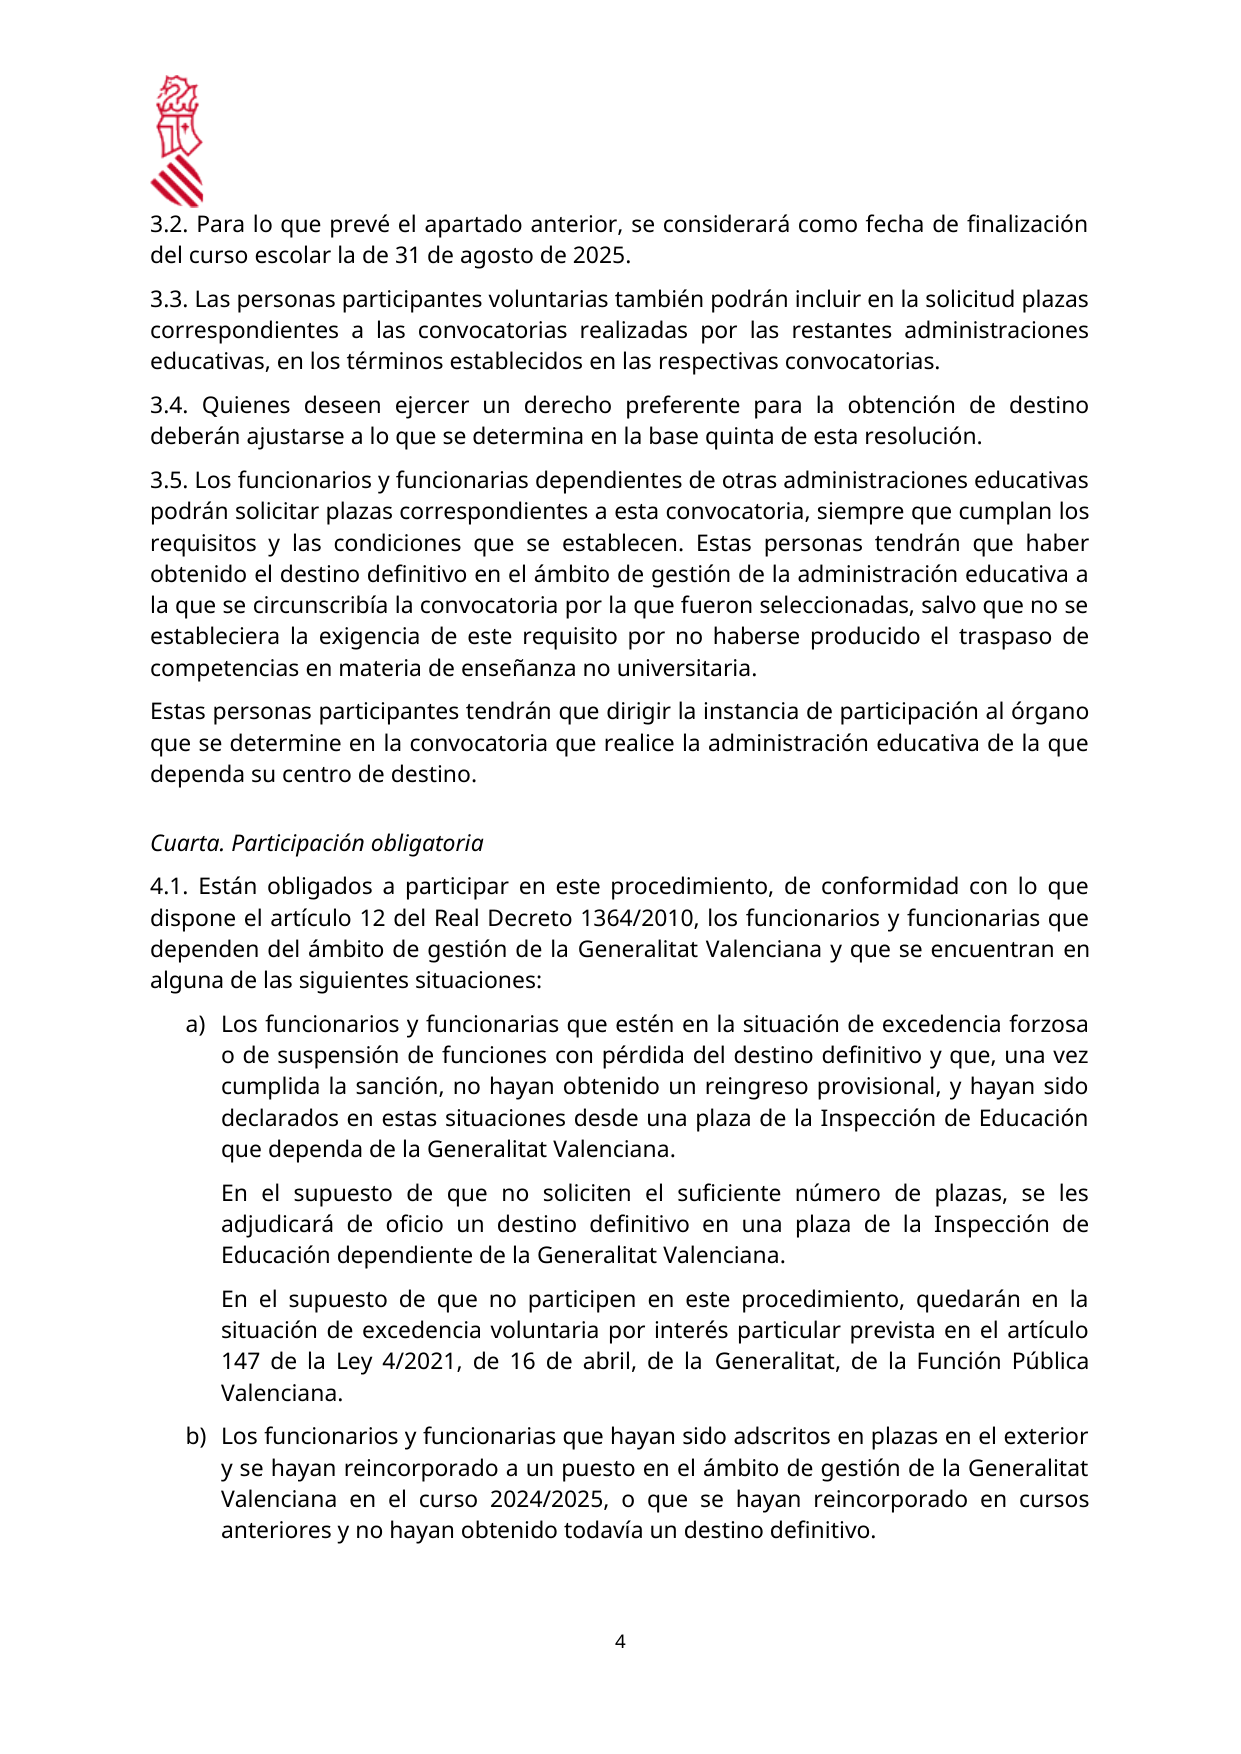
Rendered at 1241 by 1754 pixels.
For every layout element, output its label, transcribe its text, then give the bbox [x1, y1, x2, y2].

text En el supuesto de que no soliciten el suficiente número de plazas, se les adjudicará de oficio un destino definitivo en una plaza de la Inspección de Educación dependiente de la Generalitat Valenciana. [221, 1177, 1090, 1270]
list Los funcionarios y funcionarias que estén en la situación de excedencia forzosa o de suspensión de funciones con pérdida del destino definitivo y que, una vez cumplida la sanción, no hayan obtenido un reingreso provisional, y hayan sido declarados en estas situaciones desde una plaza de la Inspección de Educación que dependa de la Generalitat Valenciana. [185, 1008, 1090, 1164]
text 3.3. Las personas participantes voluntarias también podrán incluir en la solicitud plazas correspondientes a las convocatorias realizadas por las restantes administraciones educativas, en los términos establecidos en las respectivas convocatorias. [150, 283, 1090, 377]
text En el supuesto de que no participen en este procedimiento, quedarán en la situación de excedencia voluntaria por interés particular prevista en el artículo 147 de la Ley 4/2021, de 16 de abril, de la Generalitat, de la Función Pública Valenciana. [221, 1283, 1090, 1408]
text 3.5. Los funcionarios y funcionarias dependientes de otras administraciones educativas podrán solicitar plazas correspondientes a esta convocatoria, siempre que cumplan los requisitos y las condiciones que se establecen. Estas personas tendrán que haber obtenido el destino definitivo en el ámbito de gestión de la administración educativa a la que se circunscribía la convocatoria por la que fueron seleccionadas, salvo que no se estableciera la exigencia de este requisito por no haberse producido el traspaso de competencias en materia de enseñanza no universitaria. [150, 464, 1090, 683]
text 3.4. Quienes deseen ejercer un derecho preferente para la obtención de destino deberán ajustarse a lo que se determina en la base quinta de esta resolución. [150, 389, 1090, 452]
list Los funcionarios y funcionarias que hayan sido adscritos en plazas en el exterior y se hayan reincorporado a un puesto en el ámbito de gestión de la Generalitat Valenciana en el curso 2024/2025, o que se hayan reincorporado en cursos anteriores y no hayan obtenido todavía un destino definitivo. [185, 1420, 1090, 1545]
text 4.1. Están obligados a participar en este procedimiento, de conformidad con lo que dispone el artículo 12 del Real Decreto 1364/2010, los funcionarios y funcionarias que dependen del ámbito de gestión de la Generalitat Valenciana y que se encuentran en alguna de las siguientes situaciones: [150, 870, 1090, 995]
picture [150, 75, 204, 208]
text 3.2. Para lo que prevé el apartado anterior, se considerará como fecha de finalización del curso escolar la de 31 de agosto de 2025. [150, 208, 1090, 270]
text Estas personas participantes tendrán que dirigir la instancia de participación al órgano que se determine en la convocatoria que realice la administración educativa de la que dependa su centro de destino. [150, 695, 1090, 789]
text Cuarta. Participación obligatoria [150, 827, 1090, 858]
